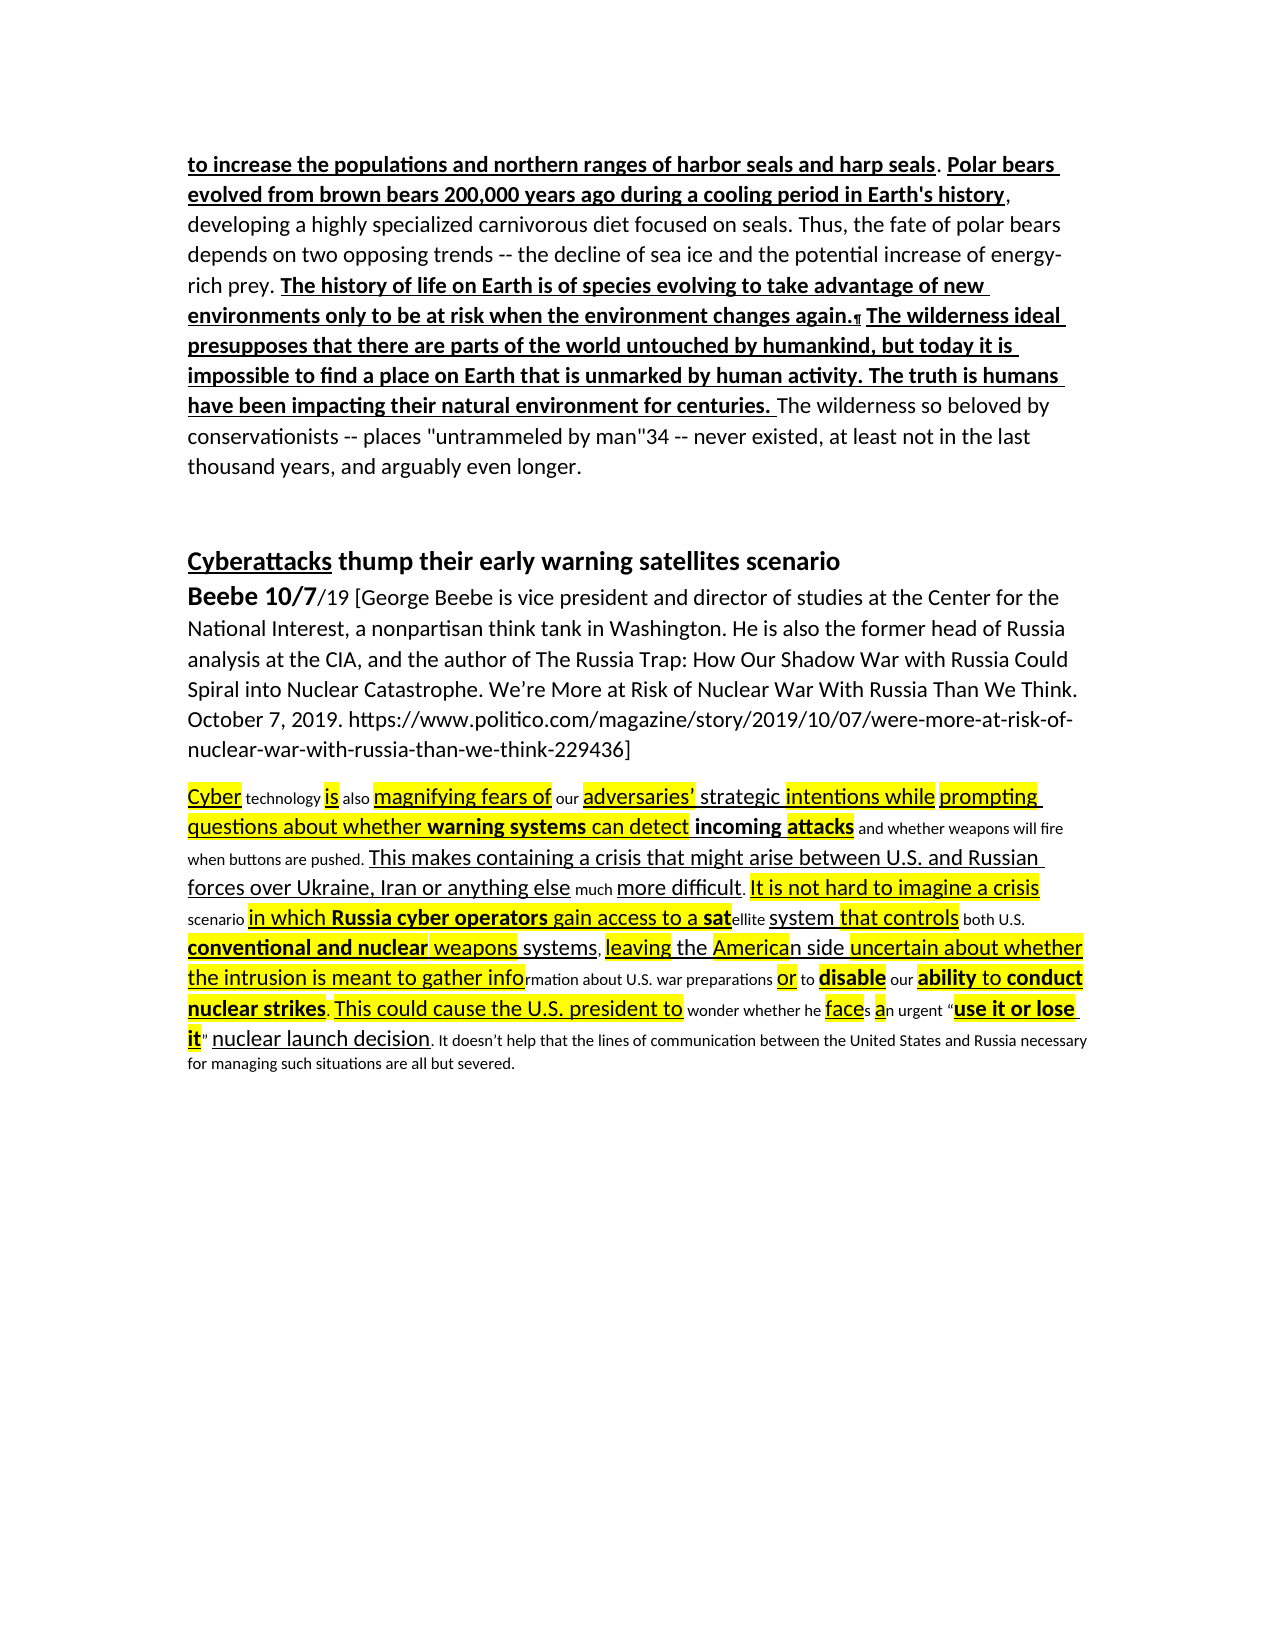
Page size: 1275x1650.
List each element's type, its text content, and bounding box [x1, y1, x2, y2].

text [187, 150, 1087, 480]
text Beebe 10/7/19 [George Beebe is vice president and director of studies at the Center for the National Interest, a nonpartisan think tank in Washington. He is also the former head of Russia analysis at the CIA, and the author of The Russia Trap: How Our Shadow War with Russia Could Spiral into Nuclear Catastrophe. We’re More at Risk of Nuclear War With Russia Than We Think. October 7, 2019. https://www.politico.com/magazine/story/2019/10/07/were-more-at-risk-of-nuclear-war-with-russia-than-we-think-229436] [187, 579, 1087, 763]
subtitle Cyberattacks thump their early warning satellites scenario [187, 544, 1087, 577]
text Cyber technology is also magnifying fears of our adversaries’ strategic intentions while prompting questions about whether warning systems can detect incoming attacks and whether weapons will fire when buttons are pushed. This makes containing a crisis that might arise between U.S. and Russian forces over Ukraine, Iran or anything else much more difficult. It is not hard to imagine a crisis scenario in which Russia cyber operators gain access to a satellite system that controls both U.S. conventional and nuclear weapons systems, leaving the American side uncertain about whether the intrusion is meant to gather information about U.S. war preparations or to disable our ability to conduct nuclear strikes. This could cause the U.S. president to wonder whether he faces an urgent “use it or lose it” nuclear launch decision. It doesn’t help that the lines of communication between the United States and Russia necessary for managing such situations are all but severed. [187, 782, 1087, 1074]
